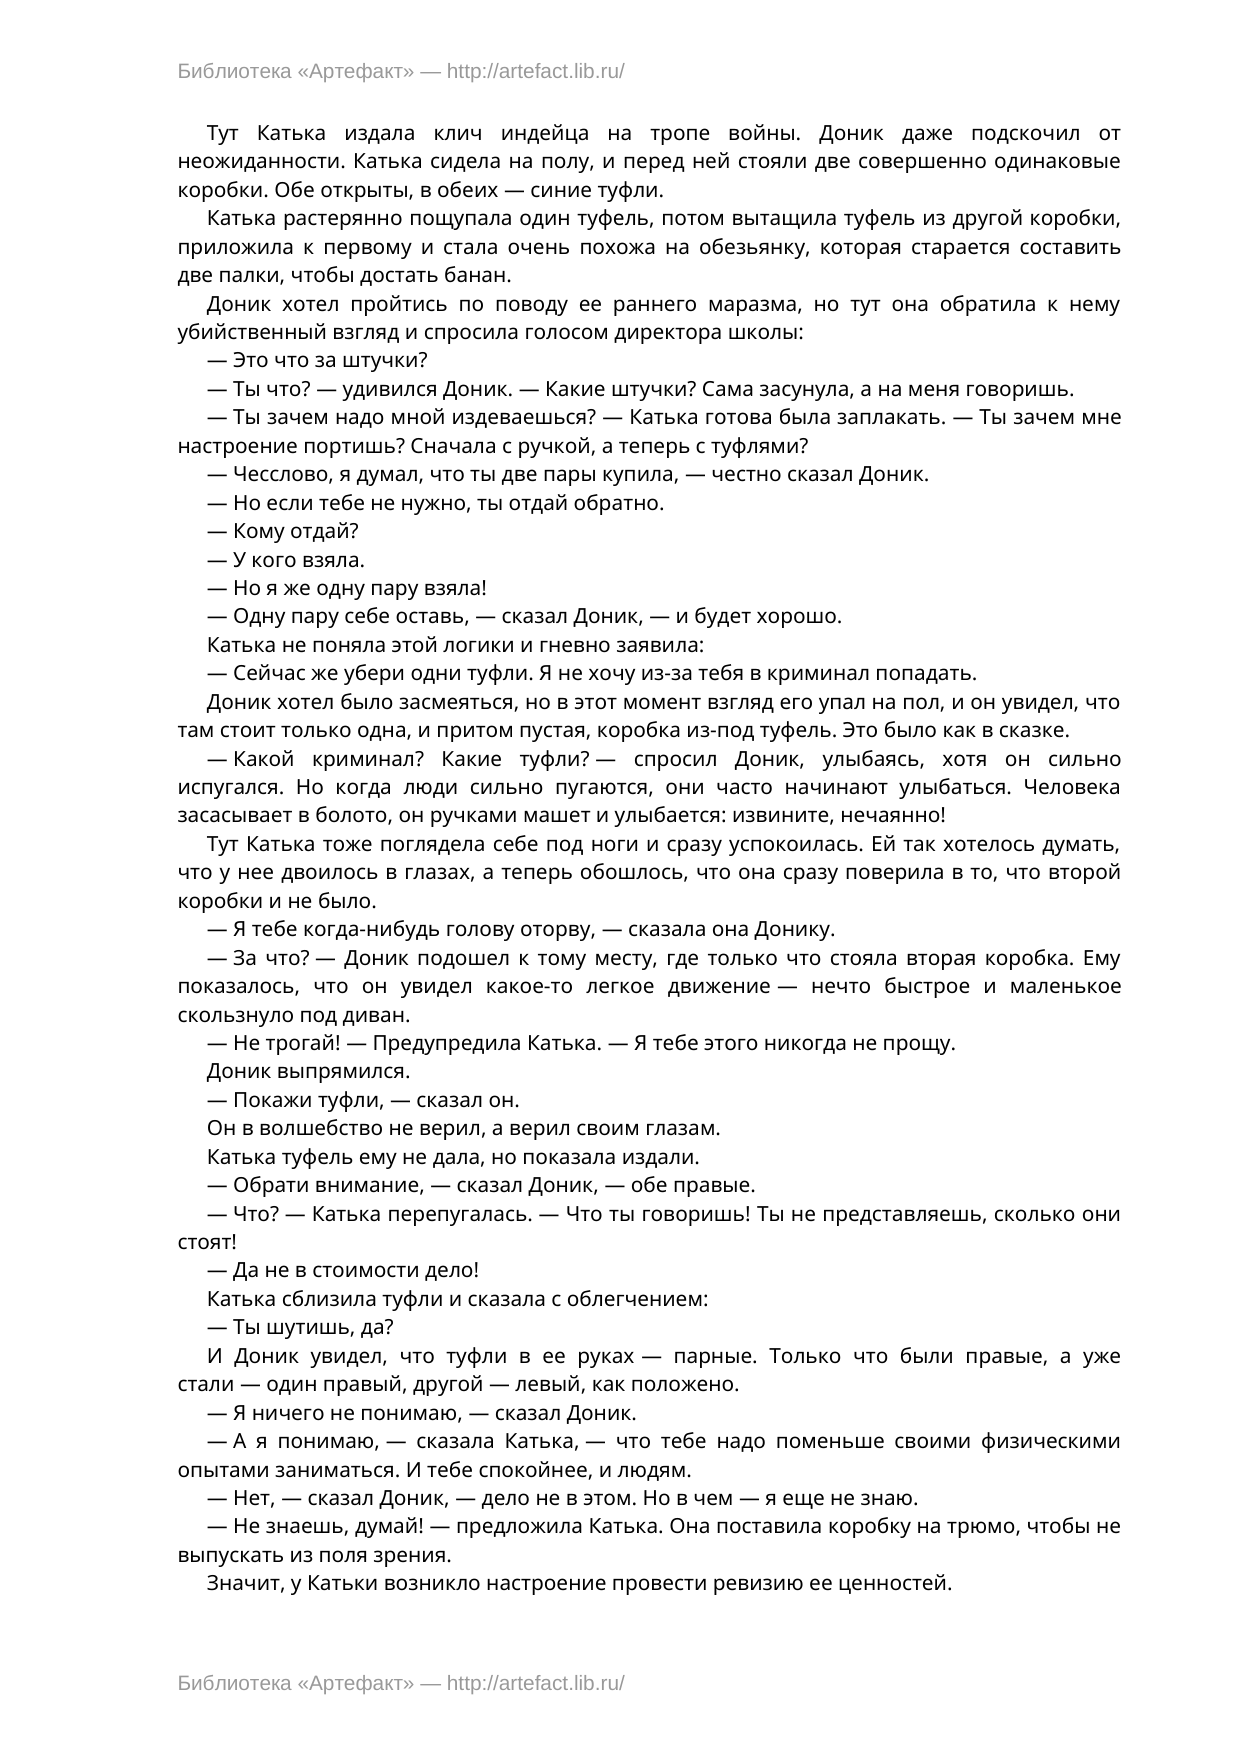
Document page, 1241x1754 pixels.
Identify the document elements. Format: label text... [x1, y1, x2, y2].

text — Это что за штучки? [177, 346, 1122, 374]
text Доник хотел пройтись по поводу ее раннего маразма, но тут она обратила к нему убийственный взгляд и спросила голосом директора школы: [177, 289, 1122, 346]
text И Доник увидел, что туфли в ее руках — парные. Только что были правые, а уже стали — один правый, другой — левый, как положено. [177, 1341, 1122, 1398]
text Доник выпрямился. [177, 1057, 1122, 1085]
text Катька сблизила туфли и сказала с облегчением: [177, 1284, 1122, 1312]
text Катька растерянно пощупала один туфель, потом вытащила туфель из другой коробки, приложила к первому и стала очень похожа на обезьянку, которая старается составить две палки, чтобы достать банан. [177, 203, 1122, 289]
text Он в волшебство не верил, а верил своим глазам. [177, 1113, 1122, 1142]
text — Не трогай! — Предупредила Катька. — Я тебе этого никогда не прощу. [177, 1028, 1122, 1057]
text — Сейчас же убери одни туфли. Я не хочу из-за тебя в криминал попадать. [177, 658, 1122, 687]
text — Ты зачем надо мной издеваешься? — Катька готова была заплакать. — Ты зачем мне настроение портишь? Сначала с ручкой, а теперь с туфлями? [177, 402, 1122, 459]
text — Я тебе когда-нибудь голову оторву, — сказала она Донику. [177, 914, 1122, 943]
text — Покажи туфли, — сказал он. [177, 1085, 1122, 1113]
text — Но если тебе не нужно, ты отдай обратно. [177, 488, 1122, 516]
text Значит, у Катьки возникло настроение провести ревизию ее ценностей. [177, 1568, 1122, 1597]
text — Не знаешь, думай! — предложила Катька. Она поставила коробку на трюмо, чтобы не выпускать из поля зрения. [177, 1512, 1122, 1568]
text — Одну пару себе оставь, — сказал Доник, — и будет хорошо. [177, 602, 1122, 630]
text — Ты шутишь, да? [177, 1312, 1122, 1341]
text — Обрати внимание, — сказал Доник, — обе правые. [177, 1170, 1122, 1199]
text Тут Катька тоже поглядела себе под ноги и сразу успокоилась. Ей так хотелось думать, что у нее двоилось в глазах, а теперь обошлось, что она сразу поверила в то, что второй коробки и не было. [177, 829, 1122, 914]
text — Какой криминал? Какие туфли? — спросил Доник, улыбаясь, хотя он сильно испугался. Но когда люди сильно пугаются, они часто начинают улыбаться. Человека засасывает в болото, он ручками машет и улыбается: извините, нечаянно! [177, 744, 1122, 829]
text Катька туфель ему не дала, но показала издали. [177, 1142, 1122, 1170]
text — За что? — Доник подошел к тому месту, где только что стояла вторая коробка. Ему показалось, что он увидел какое-то легкое движение — нечто быстрое и маленькое скользнуло под диван. [177, 943, 1122, 1028]
text Тут Катька издала клич индейца на тропе войны. Доник даже подскочил от неожиданности. Катька сидела на полу, и перед ней стояли две совершенно одинаковые коробки. Обе открыты, в обеих — синие туфли. [177, 118, 1122, 203]
text — Но я же одну пару взяла! [177, 573, 1122, 602]
text — Чесслово, я думал, что ты две пары купила, — честно сказал Доник. [177, 459, 1122, 488]
text — Что? — Катька перепугалась. — Что ты говоришь! Ты не представляешь, сколько они стоят! [177, 1199, 1122, 1256]
text — Кому отдай? [177, 516, 1122, 545]
text — Нет, — сказал Доник, — дело не в этом. Но в чем — я еще не знаю. [177, 1483, 1122, 1512]
text Катька не поняла этой логики и гневно заявила: [177, 630, 1122, 658]
text — А я понимаю, — сказала Катька, — что тебе надо поменьше своими физическими опытами заниматься. И тебе спокойнее, и людям. [177, 1426, 1122, 1483]
text — Я ничего не понимаю, — сказал Доник. [177, 1398, 1122, 1426]
text — У кого взяла. [177, 545, 1122, 573]
text Доник хотел было засмеяться, но в этот момент взгляд его упал на пол, и он увидел, что там стоит только одна, и притом пустая, коробка из-под туфель. Это было как в сказке. [177, 687, 1122, 744]
text — Да не в стоимости дело! [177, 1256, 1122, 1284]
text — Ты что? — удивился Доник. — Какие штучки? Сама засунула, а на меня говоришь. [177, 374, 1122, 402]
